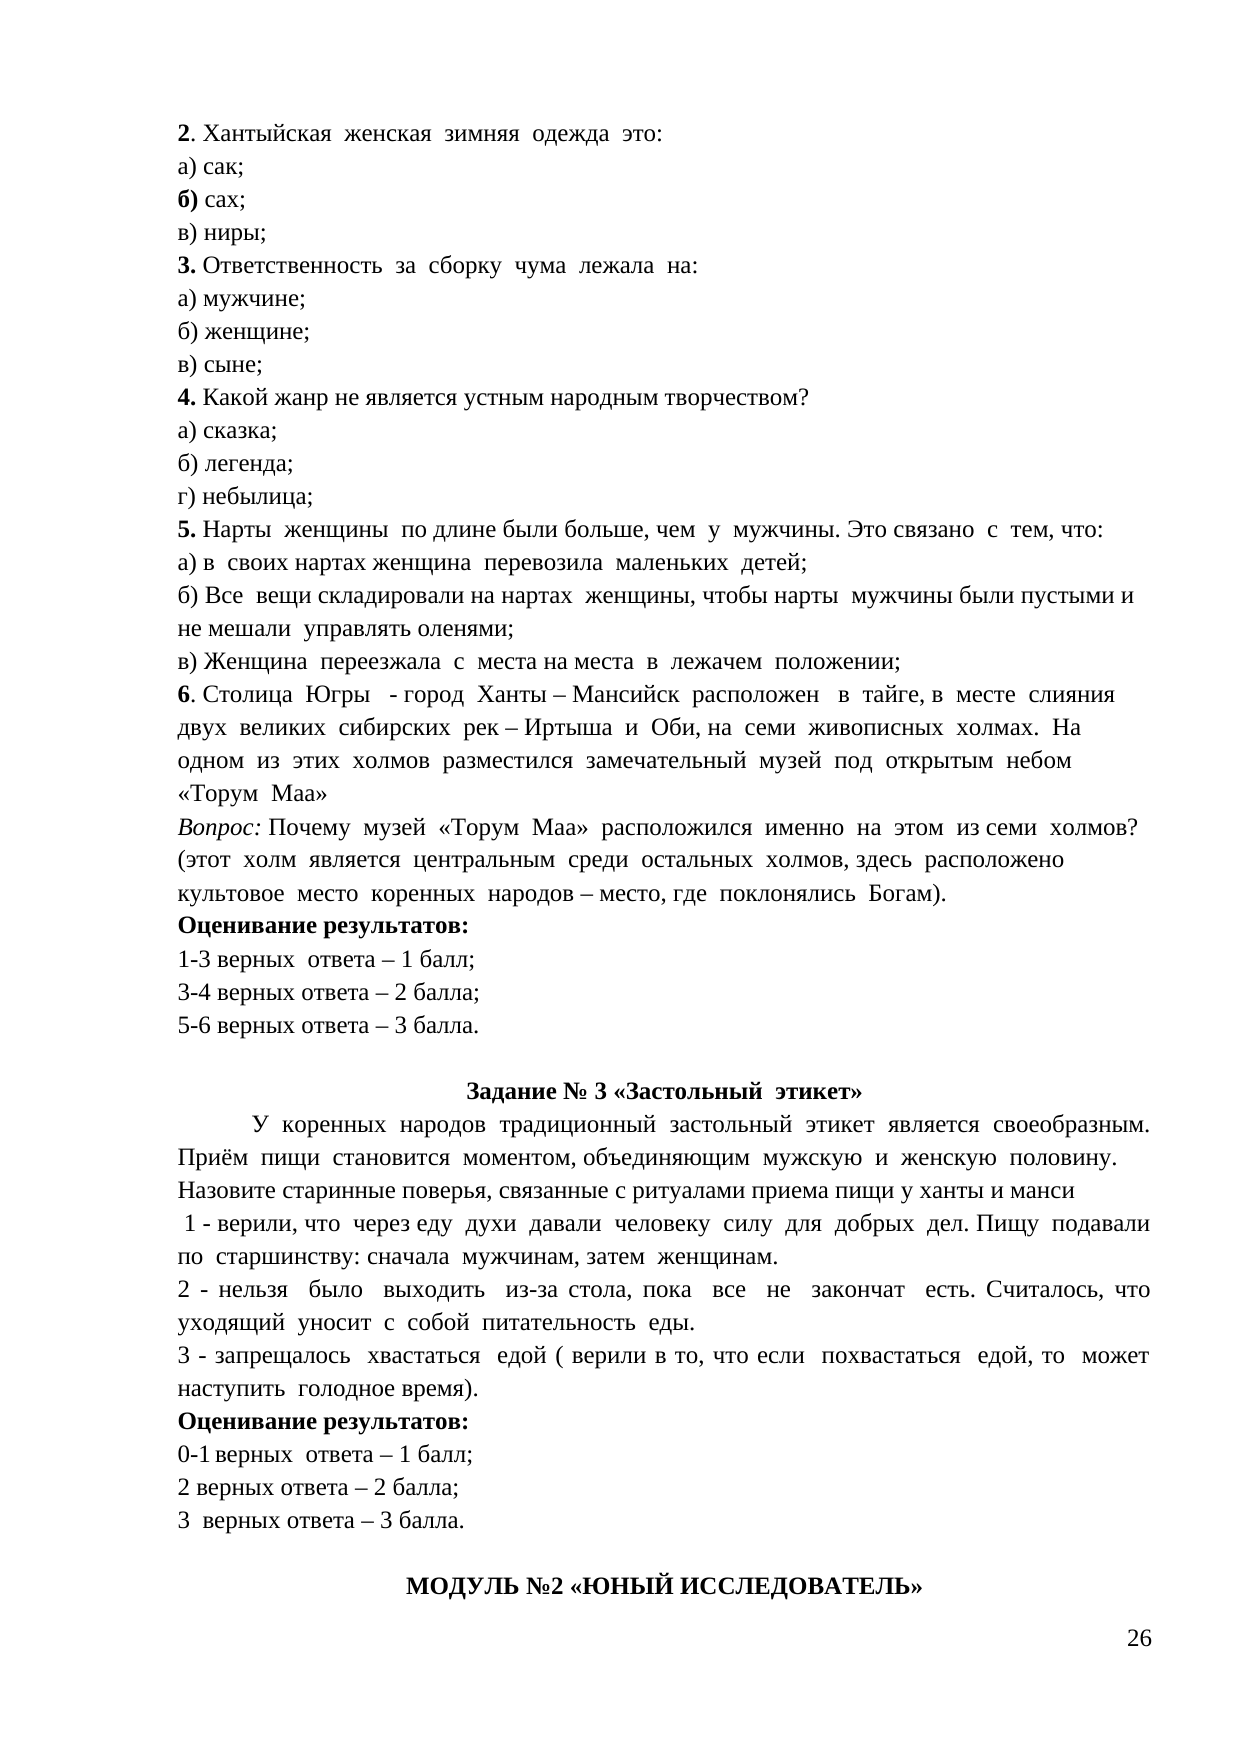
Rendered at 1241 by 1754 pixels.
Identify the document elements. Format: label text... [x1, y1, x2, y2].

text 6. Столица Югры - город Ханты – Мансийск расположен в тайге, в месте слияния двух великих сибирских рек – Иртыша и Оби, на семи живописных холмах. На одном из этих холмов разместился замечательный музей под открытым небом «Торум Маа» [177, 679, 1152, 807]
text МОДУЛЬ №2 «ЮНЫЙ ИССЛЕДОВАТЕЛЬ» [177, 1571, 1152, 1600]
text Назовите старинные поверья, связанные с ритуалами приема пищи у ханты и манси [177, 1175, 1152, 1203]
text 3 - запрещалось хвастаться едой ( верили в то, что если похвастаться едой, то может наступить голодное время). [177, 1340, 1152, 1402]
text Задание № 3 «Застольный этикет» [177, 1076, 1152, 1104]
text 3-4 верных ответа – 2 балла; [177, 977, 1152, 1005]
text Вопрос: Почему музей «Торум Маа» расположился именно на этом из семи холмов? (этот холм является центральным среди остальных холмов, здесь расположено культовое место коренных народов – место, где поклонялись Богам). [177, 812, 1152, 906]
list верных ответа – 1 балл; [177, 1439, 1152, 1468]
text 5-6 верных ответа – 3 балла. [177, 1010, 1152, 1038]
text 3 верных ответа – 3 балла. [177, 1505, 1152, 1534]
text 3. Ответственность за сборку чума лежала на: а) мужчине; б) женщине; в) сыне; 4. Какой жанр не является устным народным творчеством? а) сказка; б) легенда; г) небылица; 5. Нарты женщины по длине были больше, чем у мужчины. Это связано с тем, что: а) в своих нартах женщина перевозила маленьких детей; б) Все вещи складировали на нартах женщины, чтобы нарты мужчины были пустыми и не мешали управлять оленями; в) Женщина переезжала с места на места в лежачем положении; [177, 250, 1152, 675]
text 2. Хантыйская женская зимняя одежда это: а) сак; б) сах; в) ниры; [177, 118, 1152, 246]
text 1 - верили, что через еду духи давали человеку силу для добрых дел. Пищу подавали по старшинству: сначала мужчинам, затем женщинам. [177, 1208, 1152, 1269]
text Оценивание результатов: [177, 911, 1152, 939]
text У коренных народов традиционный застольный этикет является своеобразным. Приём пищи становится моментом, объединяющим мужскую и женскую половину. [177, 1109, 1152, 1171]
text 2 - нельзя было выходить из-за стола, пока все не закончат есть. Считалось, что уходящий уносит с собой питательность еды. [177, 1274, 1152, 1336]
text Оценивание результатов: [177, 1406, 1152, 1435]
text 1-3 верных ответа – 1 балл; [177, 944, 1152, 972]
text 2 верных ответа – 2 балла; [177, 1472, 1152, 1501]
